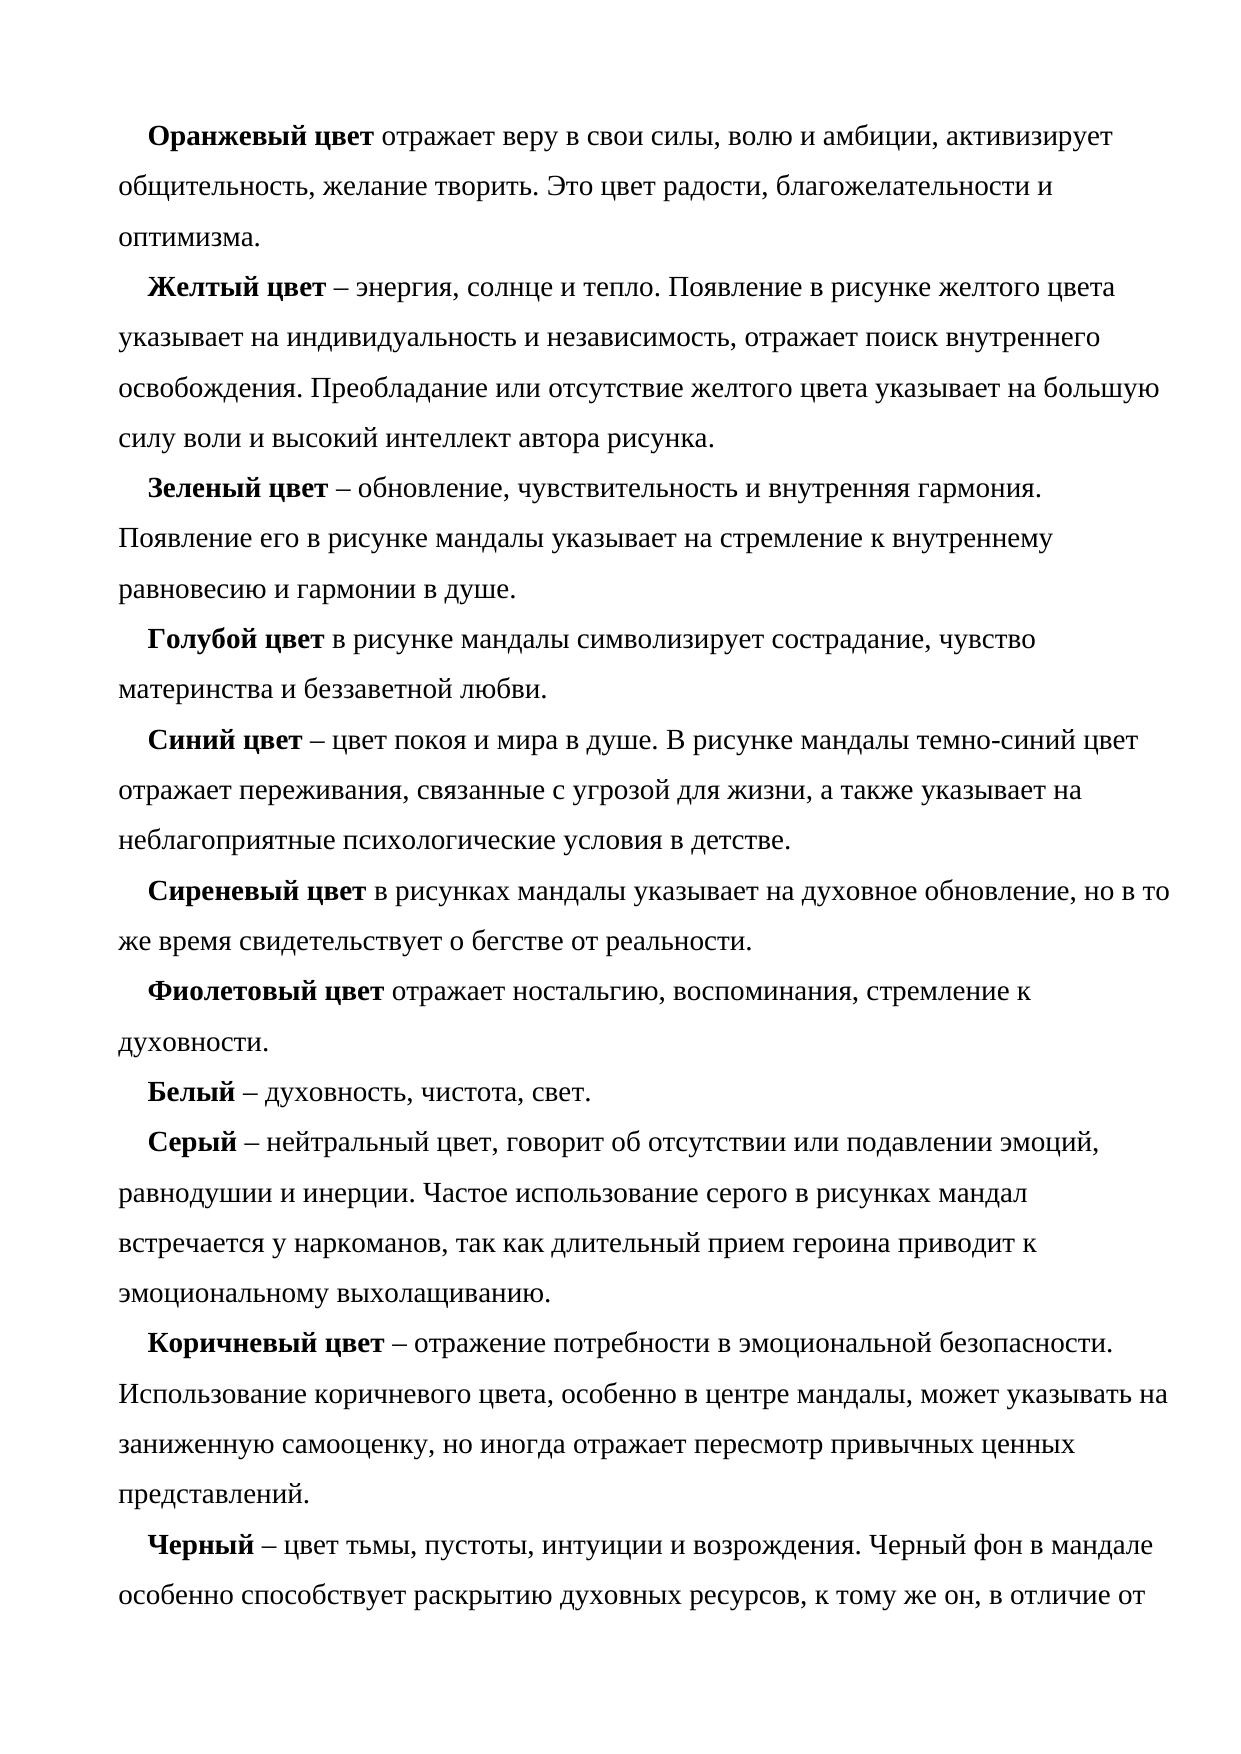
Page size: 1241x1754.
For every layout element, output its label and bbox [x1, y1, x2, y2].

text [118, 118, 1181, 1611]
